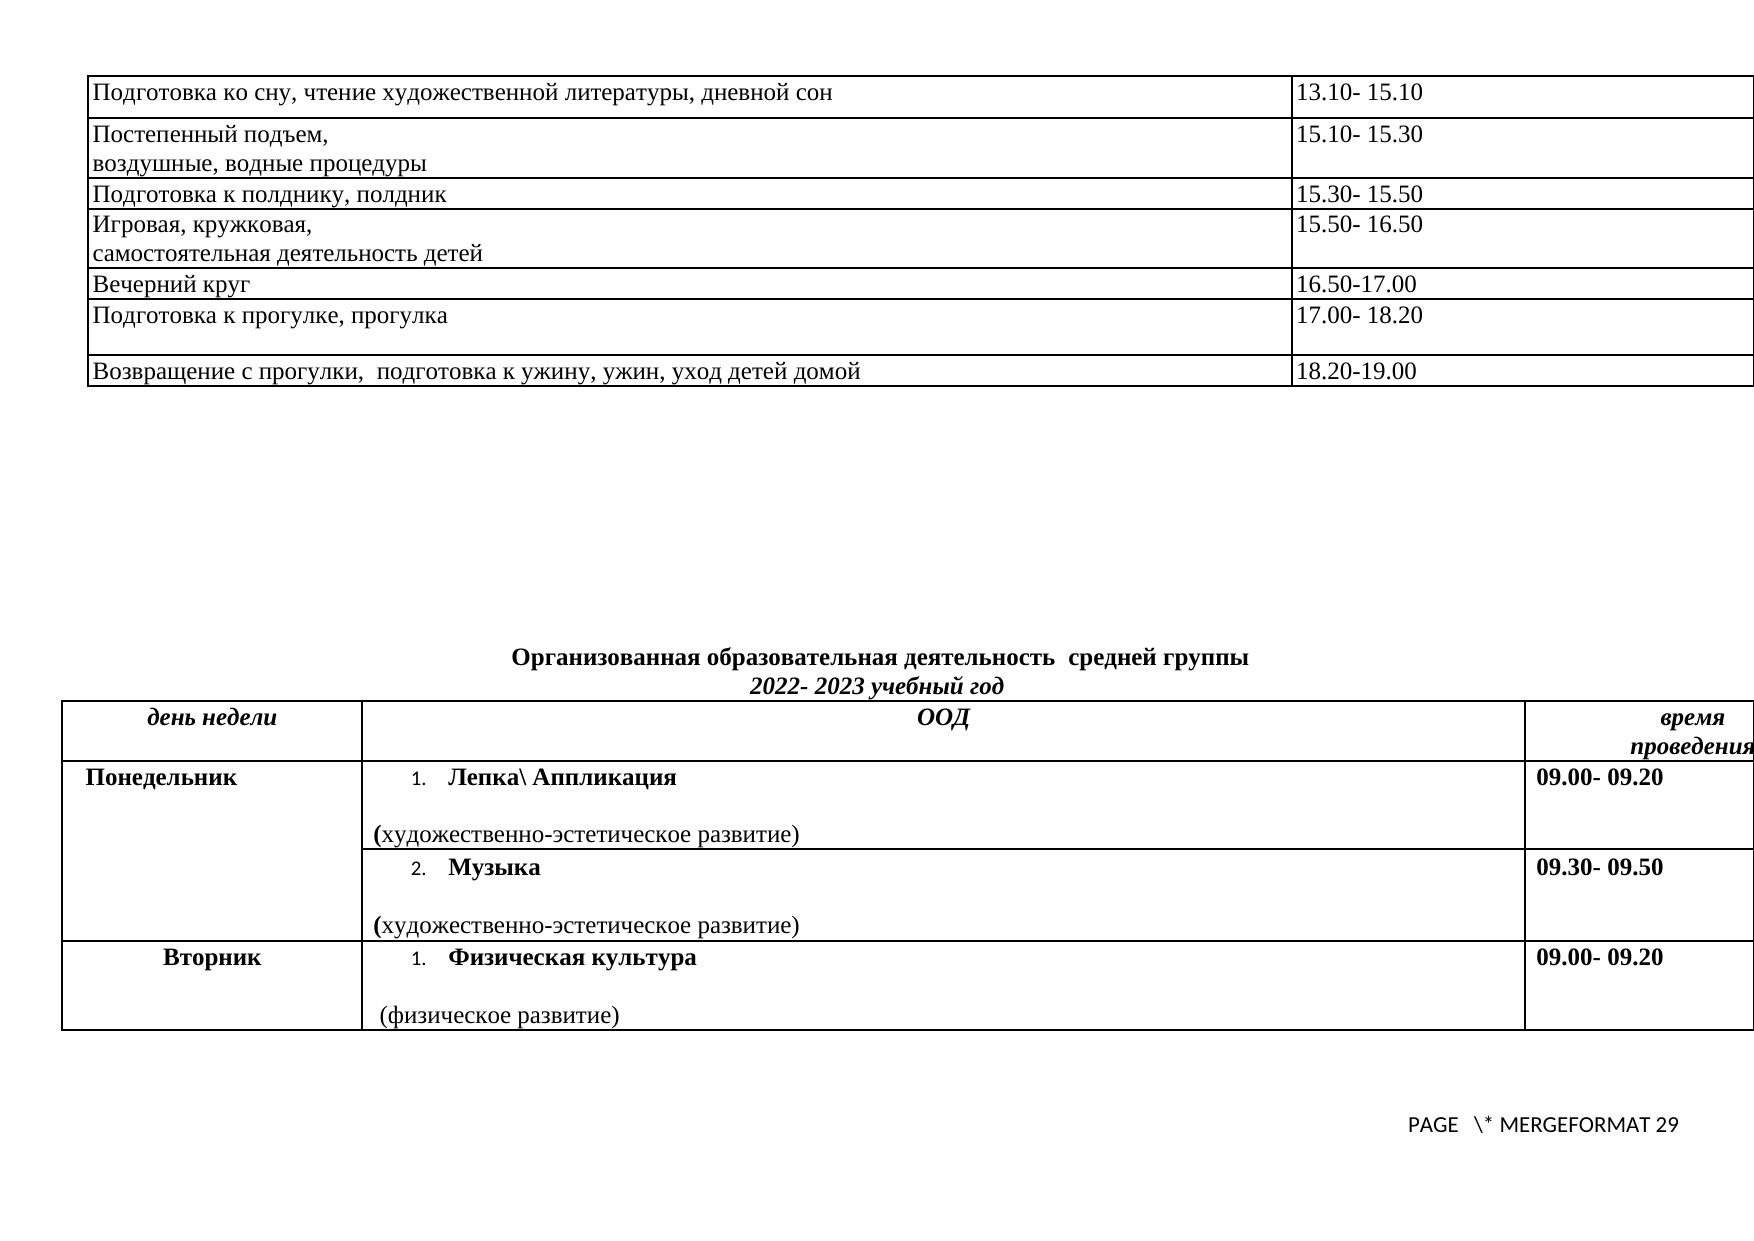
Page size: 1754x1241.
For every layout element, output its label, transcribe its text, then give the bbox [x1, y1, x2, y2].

table_header день недели [63, 702, 361, 759]
table_cell Возвращение с прогулки, подготовка к ужину, ужин, уход детей домой [89, 356, 1291, 385]
table_cell Подготовка к полднику, полдник [89, 179, 1291, 207]
table_cell Подготовка ко сну, чтение художественной литературы, дневной сон [89, 77, 1291, 117]
table_cell 09.00- 09.20 [1526, 762, 1753, 848]
table_cell Подготовка к прогулке, прогулка [89, 300, 1291, 354]
table_header время проведения [1526, 702, 1753, 759]
table_cell 15.10- 15.30 [1293, 119, 1753, 177]
table_header ООД [363, 702, 1524, 759]
table_cell 13.10- 15.10 [1293, 77, 1753, 117]
table_cell 15.50- 16.50 [1293, 210, 1753, 267]
text 2022- 2023 учебный год [75, 671, 1679, 700]
table_cell 18.20-19.00 [1293, 356, 1753, 385]
table_cell Лепка\ Аппликация (художественно-эстетическое развитие) [363, 762, 1524, 848]
table_cell 17.00- 18.20 [1293, 300, 1753, 354]
text Организованная образовательная деятельность средней группы [75, 642, 1679, 671]
table_cell Вторник [63, 942, 361, 1029]
table_cell 15.30- 15.50 [1293, 179, 1753, 207]
table_cell 16.50-17.00 [1293, 269, 1753, 298]
table_cell Музыка (художественно-эстетическое развитие) [363, 850, 1524, 940]
table_cell Понедельник [63, 762, 361, 940]
table_cell Физическая культура (физическое развитие) [363, 942, 1524, 1029]
table_cell Вечерний круг [89, 269, 1291, 298]
table_cell Игровая, кружковая, самостоятельная деятельность детей [89, 210, 1291, 267]
table_cell 09.00- 09.20 [1526, 942, 1753, 1029]
table_cell 09.30- 09.50 [1526, 850, 1753, 940]
table_cell Постепенный подъем, воздушные, водные процедуры [89, 119, 1291, 177]
